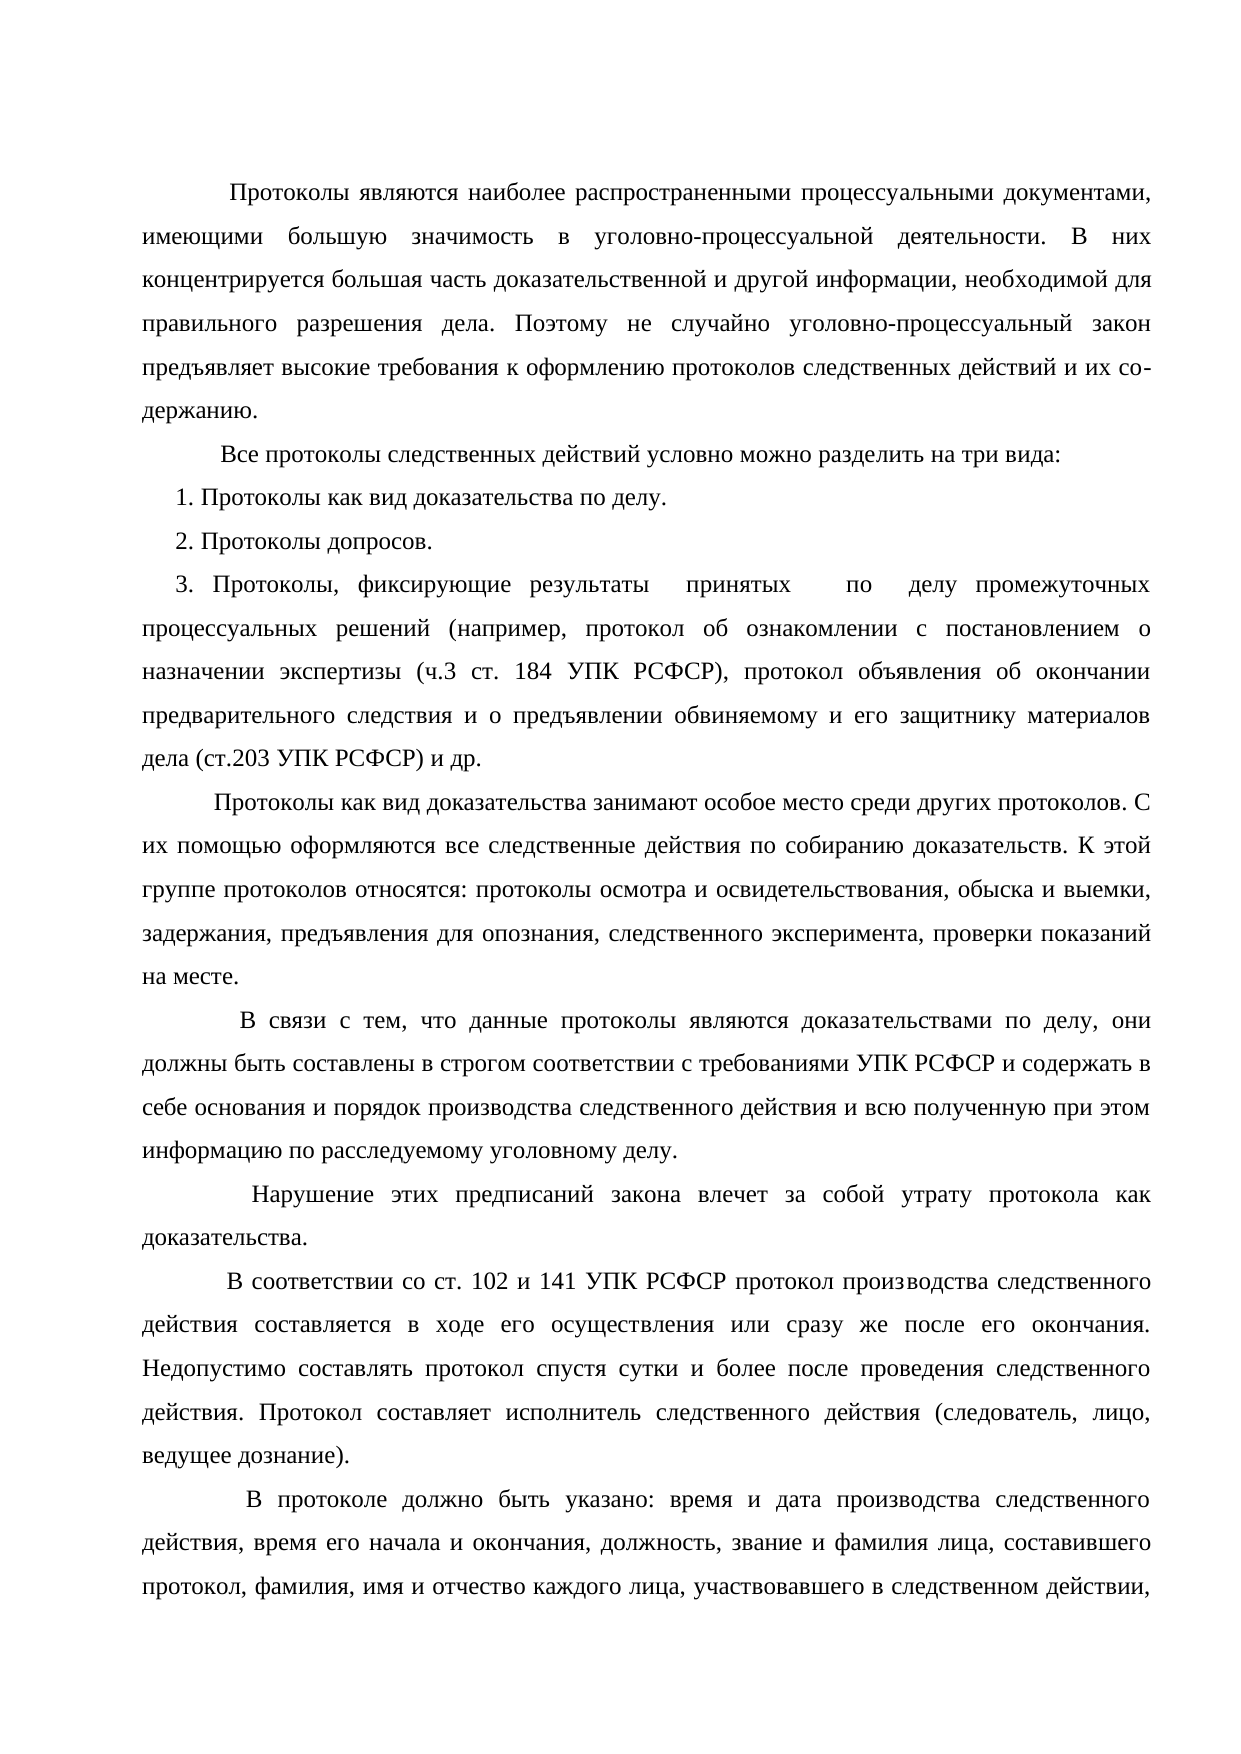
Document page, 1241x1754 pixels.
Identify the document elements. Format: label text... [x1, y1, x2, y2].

text В связи с тем, что данные протоколы являются доказательствами по делу, они должны быть составлены в строгом соответствии с требованиями УПК РСФСР и содержать в себе основания и порядок производства следственного действия и всю полученную при этом информацию по расследуемому уголовному делу. [142, 1004, 1152, 1164]
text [142, 1483, 1152, 1599]
text Нарушение этих предписаний закона влечет за собой утрату протокола как доказательства. [142, 1179, 1152, 1251]
text Протоколы как вид доказательства занимают особое место среди других протоколов. С их помощью оформляются все следственные действия по собиранию доказательств. К этой группе протоколов относятся: протоколы осмотра и освидетельствования, обыска и выемки, задержания, предъявления для опознания, следственного эксперимента, проверки показаний на месте. [142, 787, 1152, 990]
text 2. Протоколы допросов. [142, 526, 1152, 554]
text Все протоколы следственных действий условно можно разделить на три вида: [142, 438, 1152, 467]
text Протоколы являются наиболее распространенными процессуальными документами, имеющими большую значимость в уголовно-процессуальной деятельности. В них концентрируется большая часть доказательственной и другой информации, необходимой для правильного разрешения дела. Поэтому не случайно уголовно-процессуальный закон предъявляет высокие требования к оформлению протоколов следственных действий и их содержанию. [142, 177, 1152, 424]
text 1. Протоколы как вид доказательства по делу. [142, 482, 1152, 511]
text В соответствии со ст. 102 и 141 УПК РСФСР протокол производства следственного действия составляется в ходе его осуществления или сразу же после его окончания. Недопустимо составлять протокол спустя сутки и более после проведения следственного действия. Протокол составляет исполнитель следственного действия (следователь, лицо, ведущее дознание). [142, 1266, 1152, 1469]
text 3. Протоколы, фиксирующие результаты принятых по делу промежуточных процессуальных решений (например, протокол об ознакомлении с постановлением о назначении экспертизы (ч.3 ст. 184 УПК РСФСР), протокол объявления об окончании предварительного следствия и о предъявлении обвиняемому и его защитнику материалов дела (ст.203 УПК РСФСР) и др. [142, 569, 1152, 772]
